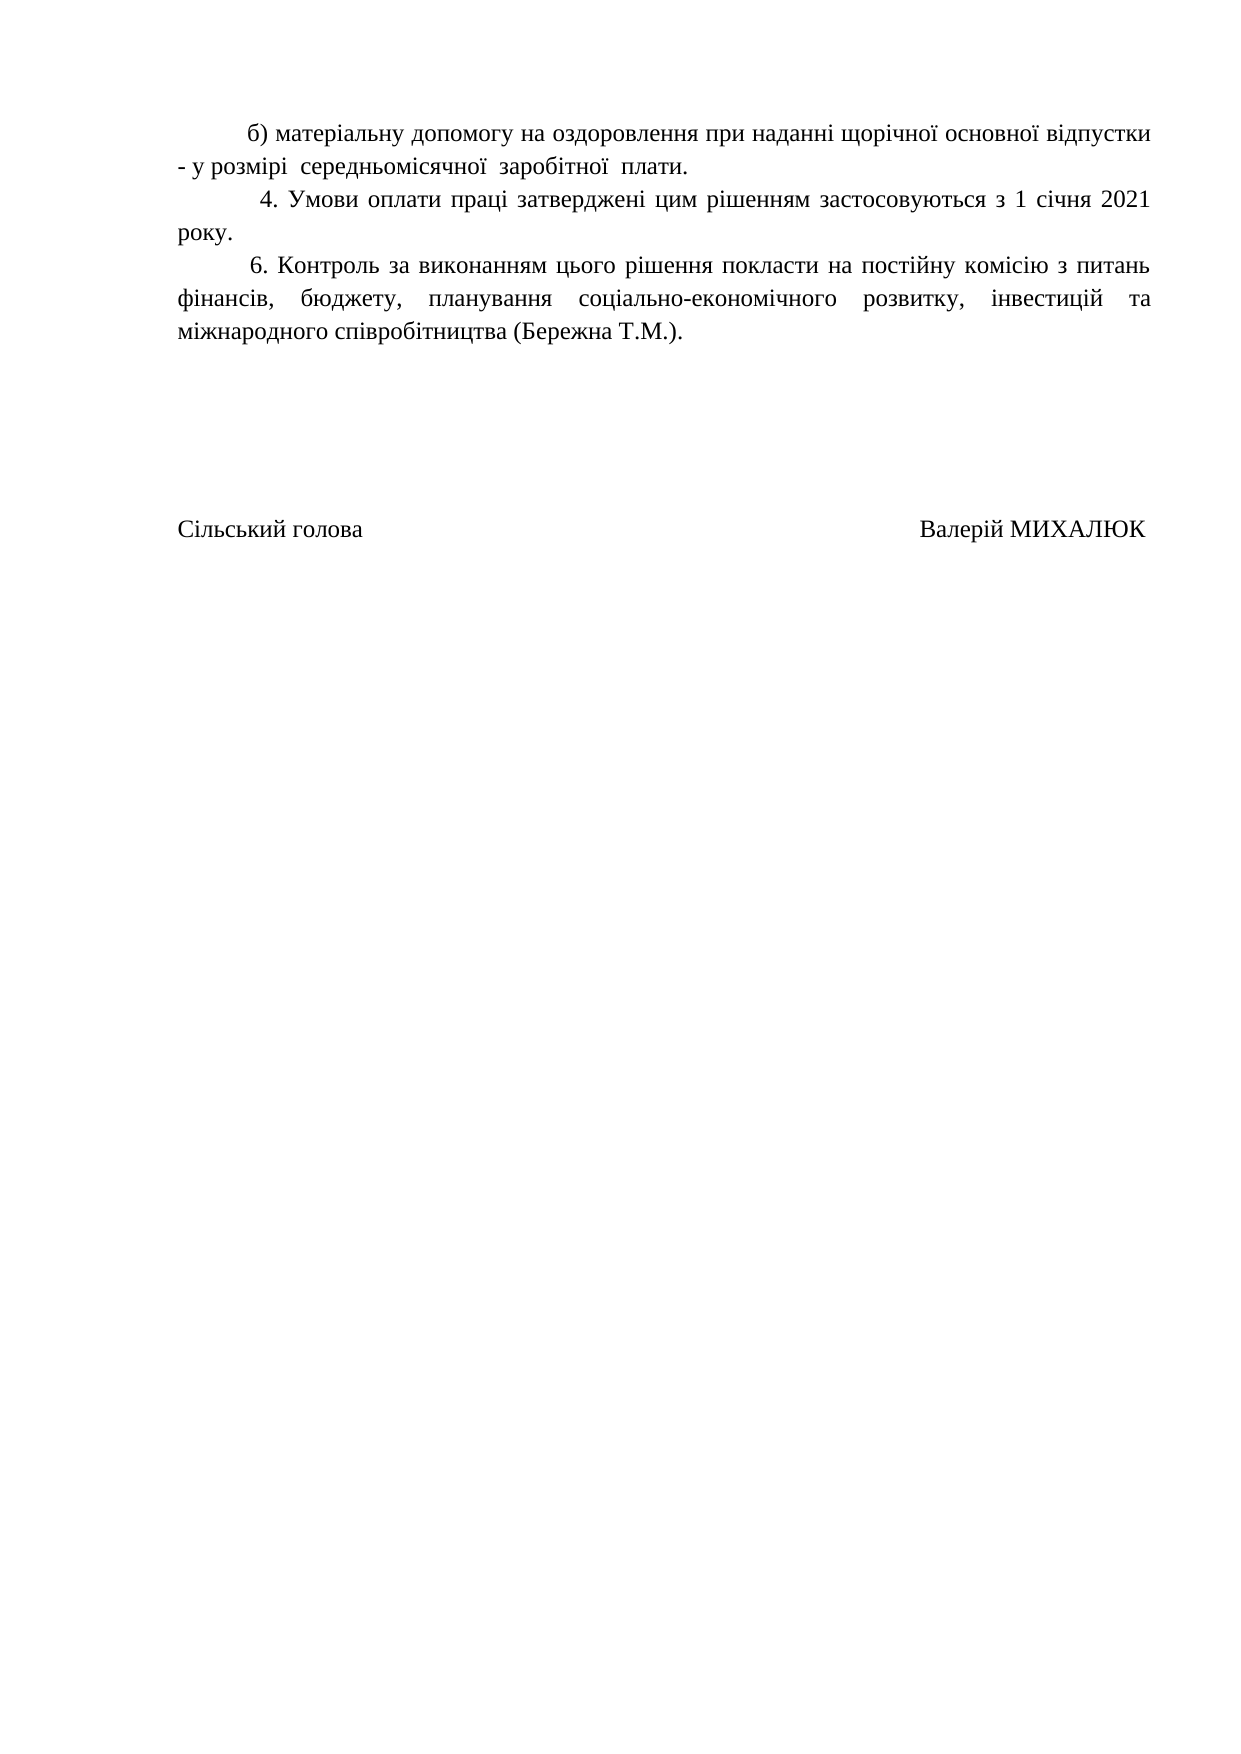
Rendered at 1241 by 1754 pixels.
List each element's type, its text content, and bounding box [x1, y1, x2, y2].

text 6. Контроль за виконанням цього рішення покласти на постійну комісію з питань фінансів, бюджету, планування соціально-економічного розвитку, інвестицій та міжнародного співробітництва (Бережна Т.М.). [177, 250, 1152, 345]
text Сільський голова Валерій МИХАЛЮК [177, 514, 1152, 543]
text б) матеріальну допомогу на оздоровлення при наданні щорічної основної відпустки - у розмірі середньомісячної заробітної плати. [177, 118, 1152, 180]
text 4. Умови оплати праці затверджені цим рішенням застосовуються з 1 січня 2021 року. [177, 184, 1152, 246]
